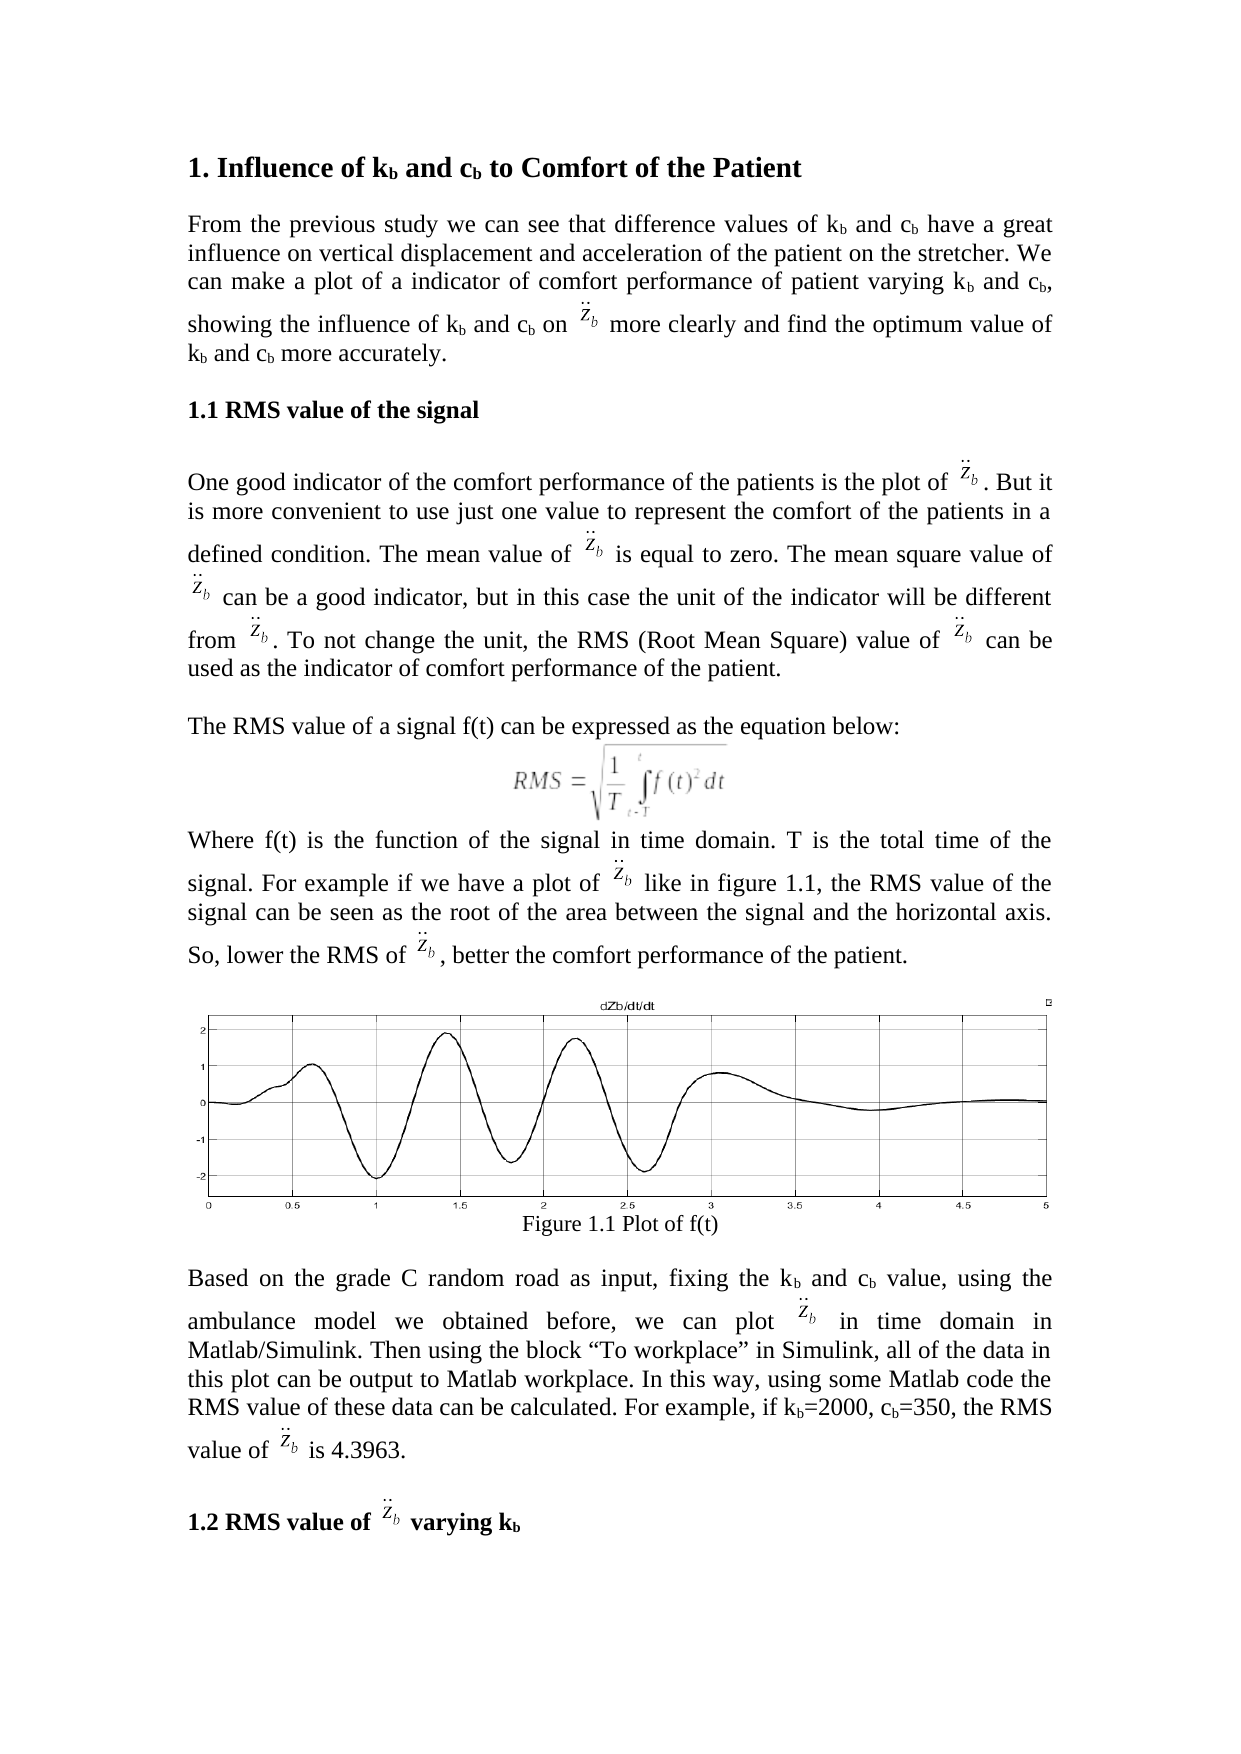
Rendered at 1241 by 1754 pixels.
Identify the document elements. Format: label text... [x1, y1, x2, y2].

picture [187, 999, 1052, 1211]
text Based on the grade C random road as input, fixing the kb and cb value, using the ambulance model we obtained before, we can plot in time domain in Matlab/Simulink. Then using the block “To workplace” in Simulink, all of the data in this plot can be output to Matlab workplace. In this way, using some Matlab code the RMS value of these data can be calculated. For example, if kb=2000, cb=350, the RMS value of is 4.3963. [187, 1263, 1053, 1464]
text One good indicator of the comfort performance of the patients is the plot of . But it is more convenient to use just one value to represent the comfort of the patients in a defined condition. The mean value of is equal to zero. The mean square value of can be a good indicator, but in this case the unit of the indicator will be different from . To not change the unit, the RMS (Root Mean Square) value of can be used as the indicator of comfort performance of the patient. [187, 453, 1053, 682]
text Figure 1.1 Plot of f(t) [187, 1211, 1053, 1237]
text From the previous study we can see that difference values of kb and cb have a great influence on vertical displacement and acceleration of the patient on the stretcher. We can make a plot of a indicator of comfort performance of patient varying kb and cb, showing the influence of kb and cb on more clearly and find the optimum value of kb and cb more accurately. [187, 209, 1053, 367]
text Where f(t) is the function of the signal in time domain. T is the total time of the signal. For example if we have a plot of like in figure 1.1, the RMS value of the signal can be seen as the root of the area between the signal and the horizontal axis. So, lower the RMS of , better the comfort performance of the patient. [187, 825, 1053, 968]
list RMS value of the signal [187, 396, 1053, 424]
list Influence of kb and cb to Comfort of the Patient [187, 150, 1053, 183]
list RMS value of varying kb [187, 1493, 1053, 1536]
text The RMS value of a signal f(t) can be expressed as the equation below: [187, 711, 1053, 740]
